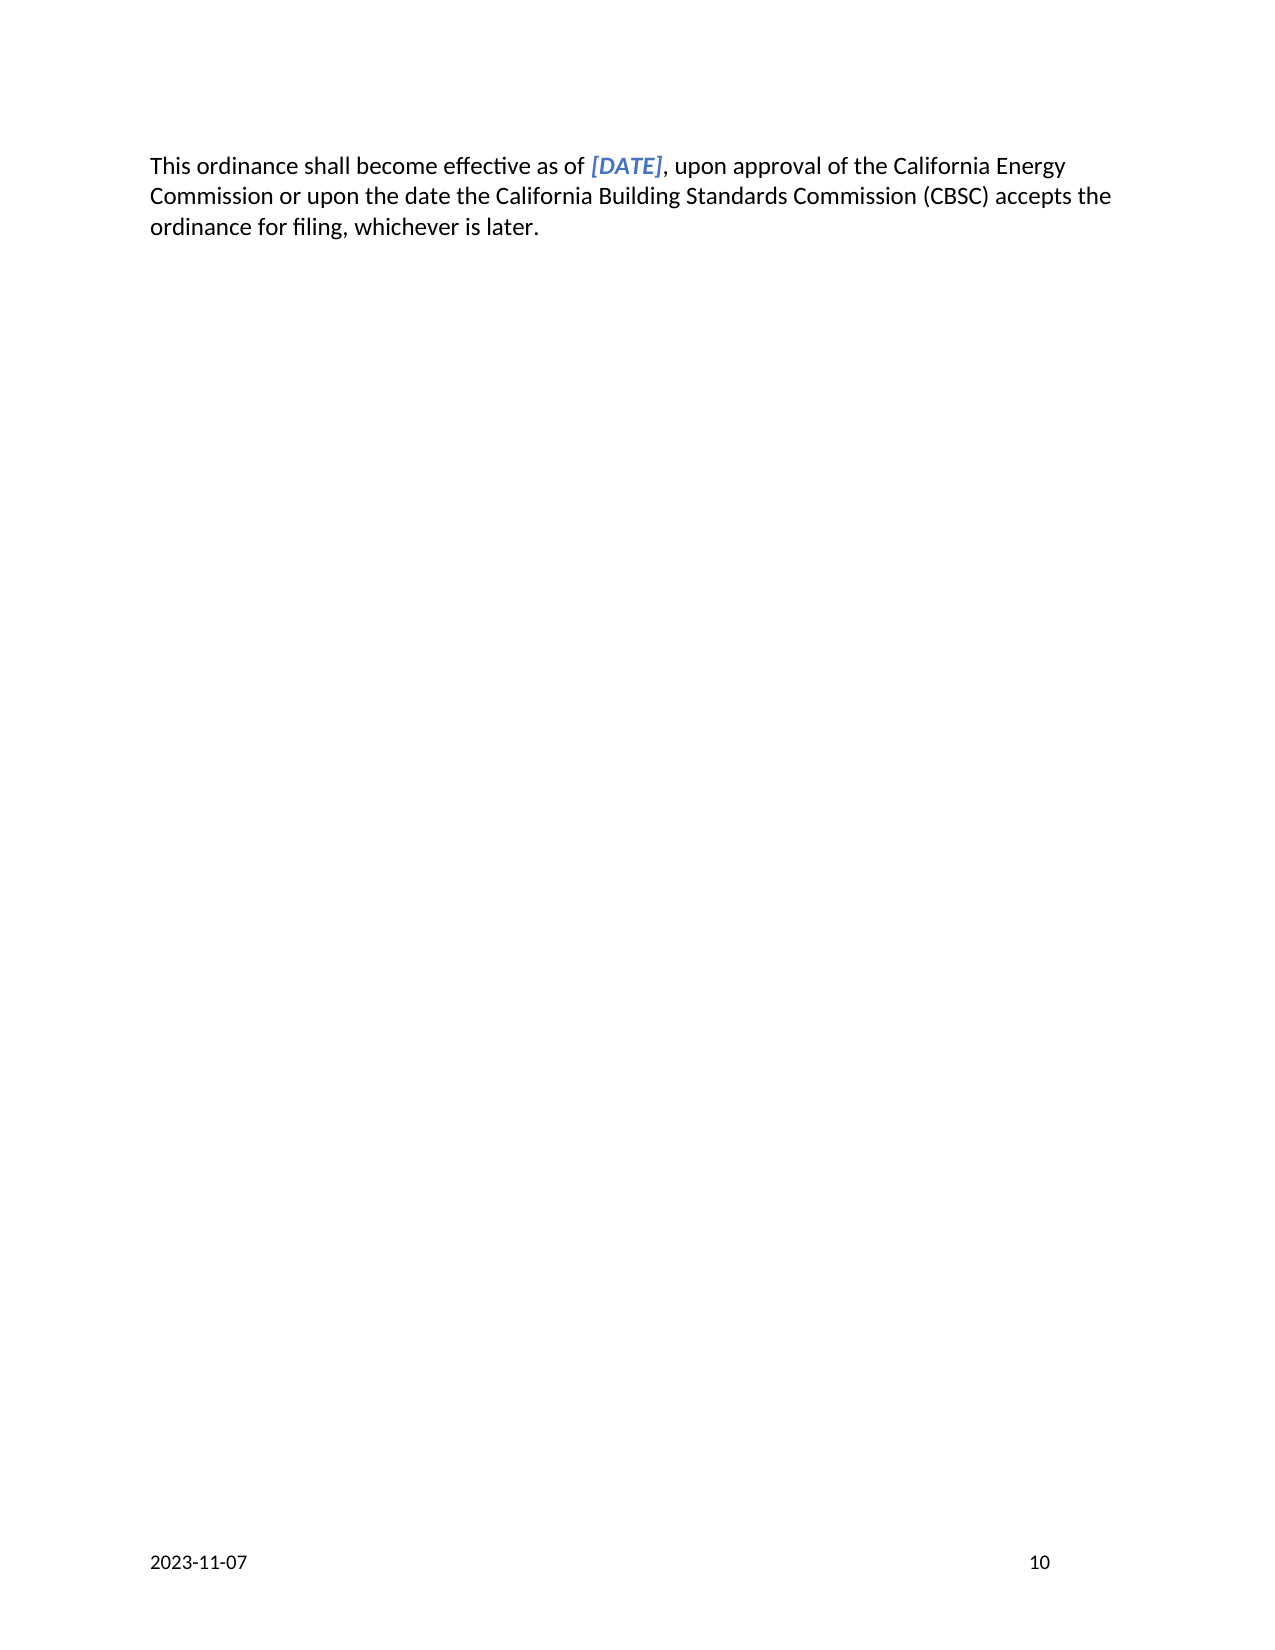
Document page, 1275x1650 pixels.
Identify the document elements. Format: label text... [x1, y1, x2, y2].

text This ordinance shall become effective as of [DATE], upon approval of the California Energy Commission or upon the date the California Building Standards Commission (CBSC) accepts the ordinance for filing, whichever is later. [540, 150, 1125, 242]
